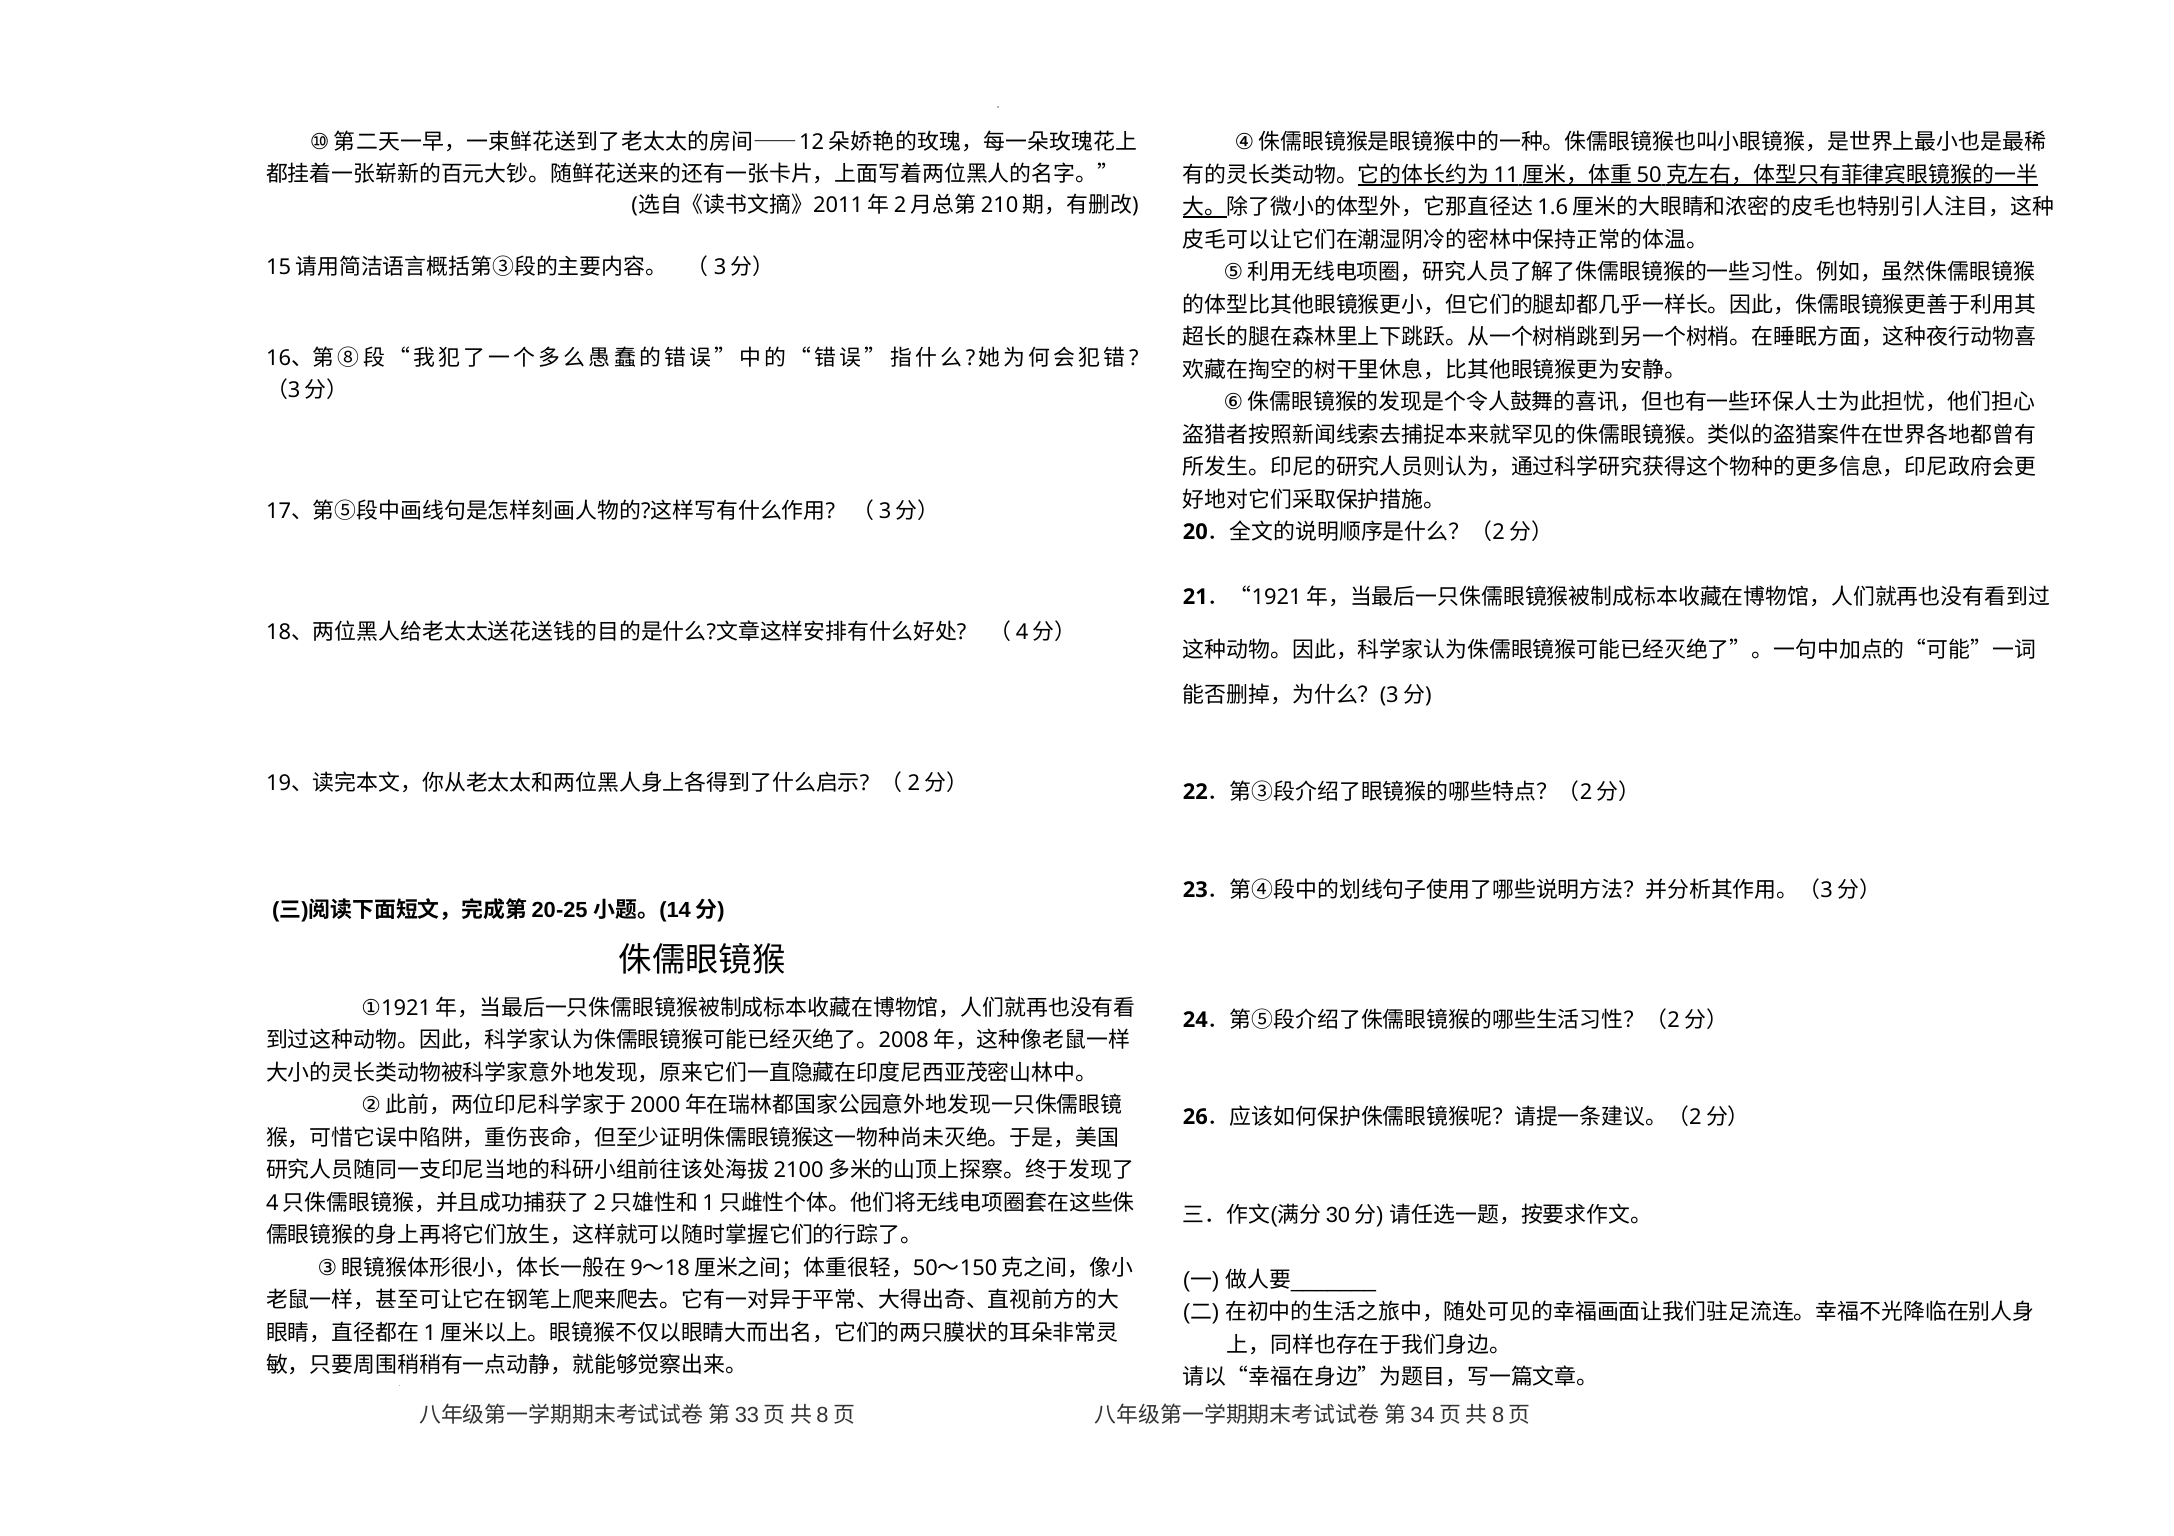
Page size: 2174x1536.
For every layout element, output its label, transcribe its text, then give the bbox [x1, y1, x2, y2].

list 两位黑人给老太太送花送钱的目的是什么?文章这样安排有什么好处? （ 4分） [266, 614, 1138, 646]
text 21．“1921年，当最后一只侏儒眼镜猴被制成标本收藏在博物馆，人们就再也没有看到过这种动物。因此，科学家认为侏儒眼镜猴可能已经灭绝了”。一句中加点的“可能”一词能否删掉，为什么？(3分) [1183, 579, 2055, 709]
text 23．第④段中的划线句子使用了哪些说明方法？并分析其作用。（3分） [1183, 871, 2055, 904]
text 24．第⑤段介绍了侏儒眼镜猴的哪些生活习性？（2分） [1183, 1001, 2055, 1034]
text ⑤利用无线电项圈，研究人员了解了侏儒眼镜猴的一些习性。例如，虽然侏儒眼镜猴的体型比其他眼镜猴更小，但它们的腿却都几乎一样长。因此，侏儒眼镜猴更善于利用其超长的腿在森林里上下跳跃。从一个树梢跳到另一个树梢。在睡眠方面，这种夜行动物喜欢藏在掏空的树干里休息，比其他眼镜猴更为安静。 [1183, 254, 2055, 384]
text (三)阅读下面短文，完成第20-25 小题。(14分) [266, 892, 1138, 924]
text 侏儒眼镜猴 [266, 924, 1138, 989]
list 第⑤段中画线句是怎样刻画人物的?这样写有什么作用? （ 3分） [266, 493, 1138, 525]
text 20．全文的说明顺序是什么？（2分） [1183, 514, 2055, 546]
text (一) 做人要_______ [1183, 1261, 2055, 1294]
list 读完本文，你从老太太和两位黑人身上各得到了什么启示? （ 2分） [266, 765, 1138, 797]
text 15请用简洁语言概括第③段的主要内容。 （ 3分） [266, 249, 1138, 281]
text ⑩第二天一早，一束鲜花送到了老太太的房间——12朵娇艳的玫瑰，每一朵玫瑰花上都挂着一张崭新的百元大钞。随鲜花送来的还有一张卡片，上面写着两位黑人的名字。” [266, 124, 1138, 187]
text 请以“幸福在身边”为题目，写一篇文章。 [1183, 1359, 2055, 1391]
text (二) 在初中的生活之旅中，随处可见的幸福画面让我们驻足流连。幸福不光降临在别人身上，同样也存在于我们身边。 [1183, 1294, 2055, 1359]
text ③眼镜猴体形很小，体长一般在9～18厘米之间；体重很轻，50～150克之间，像小老鼠一样，甚至可让它在钢笔上爬来爬去。它有一对异于平常、大得出奇、直视前方的大眼睛，直径都在1厘米以上。眼镜猴不仅以眼睛大而出名，它们的两只膜状的耳朵非常灵敏，只要周围稍稍有一点动静，就能够觉察出来。 [266, 1249, 1138, 1379]
text 26．应该如何保护侏儒眼镜猴呢？请提一条建议。（2分） [1183, 1099, 2055, 1131]
text (选自《读书文摘》2011年2月总第210期，有删改) [266, 187, 1138, 219]
text ①1921年，当最后一只侏儒眼镜猴被制成标本收藏在博物馆，人们就再也没有看到过这种动物。因此，科学家认为侏儒眼镜猴可能已经灭绝了。2008年，这种像老鼠一样大小的灵长类动物被科学家意外地发现，原来它们一直隐藏在印度尼西亚茂密山林中。 [266, 989, 1138, 1087]
text ②此前，两位印尼科学家于2000年在瑞林都国家公园意外地发现一只侏儒眼镜猴，可惜它误中陷阱，重伤丧命，但至少证明侏儒眼镜猴这一物种尚未灭绝。于是，美国研究人员随同一支印尼当地的科研小组前往该处海拔2100多米的山顶上探察。终于发现了4只侏儒眼镜猴，并且成功捕获了2只雄性和1只雌性个体。他们将无线电项圈套在这些侏儒眼镜猴的身上再将它们放生，这样就可以随时掌握它们的行踪了。 [266, 1087, 1138, 1249]
list 第⑧段“我犯了一个多么愚蠢的错误”中的“错误”指什么?她为何会犯错? （3分） [266, 340, 1138, 404]
text ④侏儒眼镜猴是眼镜猴中的一种。侏儒眼镜猴也叫小眼镜猴，是世界上最小也是最稀有的灵长类动物。它的体长约为11厘米，体重50克左右，体型只有菲律宾眼镜猴的一半大。除了微小的体型外，它那直径达1.6厘米的大眼睛和浓密的皮毛也特别引人注目，这种皮毛可以让它们在潮湿阴冷的密林中保持正常的体温。 [1183, 124, 2055, 254]
text 三．作文(满分30分) 请任选一题，按要求作文。 [1183, 1196, 2055, 1229]
text ⑥侏儒眼镜猴的发现是个令人鼓舞的喜讯，但也有一些环保人士为此担忧，他们担心盗猎者按照新闻线索去捕捉本来就罕见的侏儒眼镜猴。类似的盗猎案件在世界各地都曾有所发生。印尼的研究人员则认为，通过科学研究获得这个物种的更多信息，印尼政府会更好地对它们采取保护措施。 [1183, 384, 2055, 514]
text 22．第③段介绍了眼镜猴的哪些特点？（2分） [1183, 774, 2055, 806]
